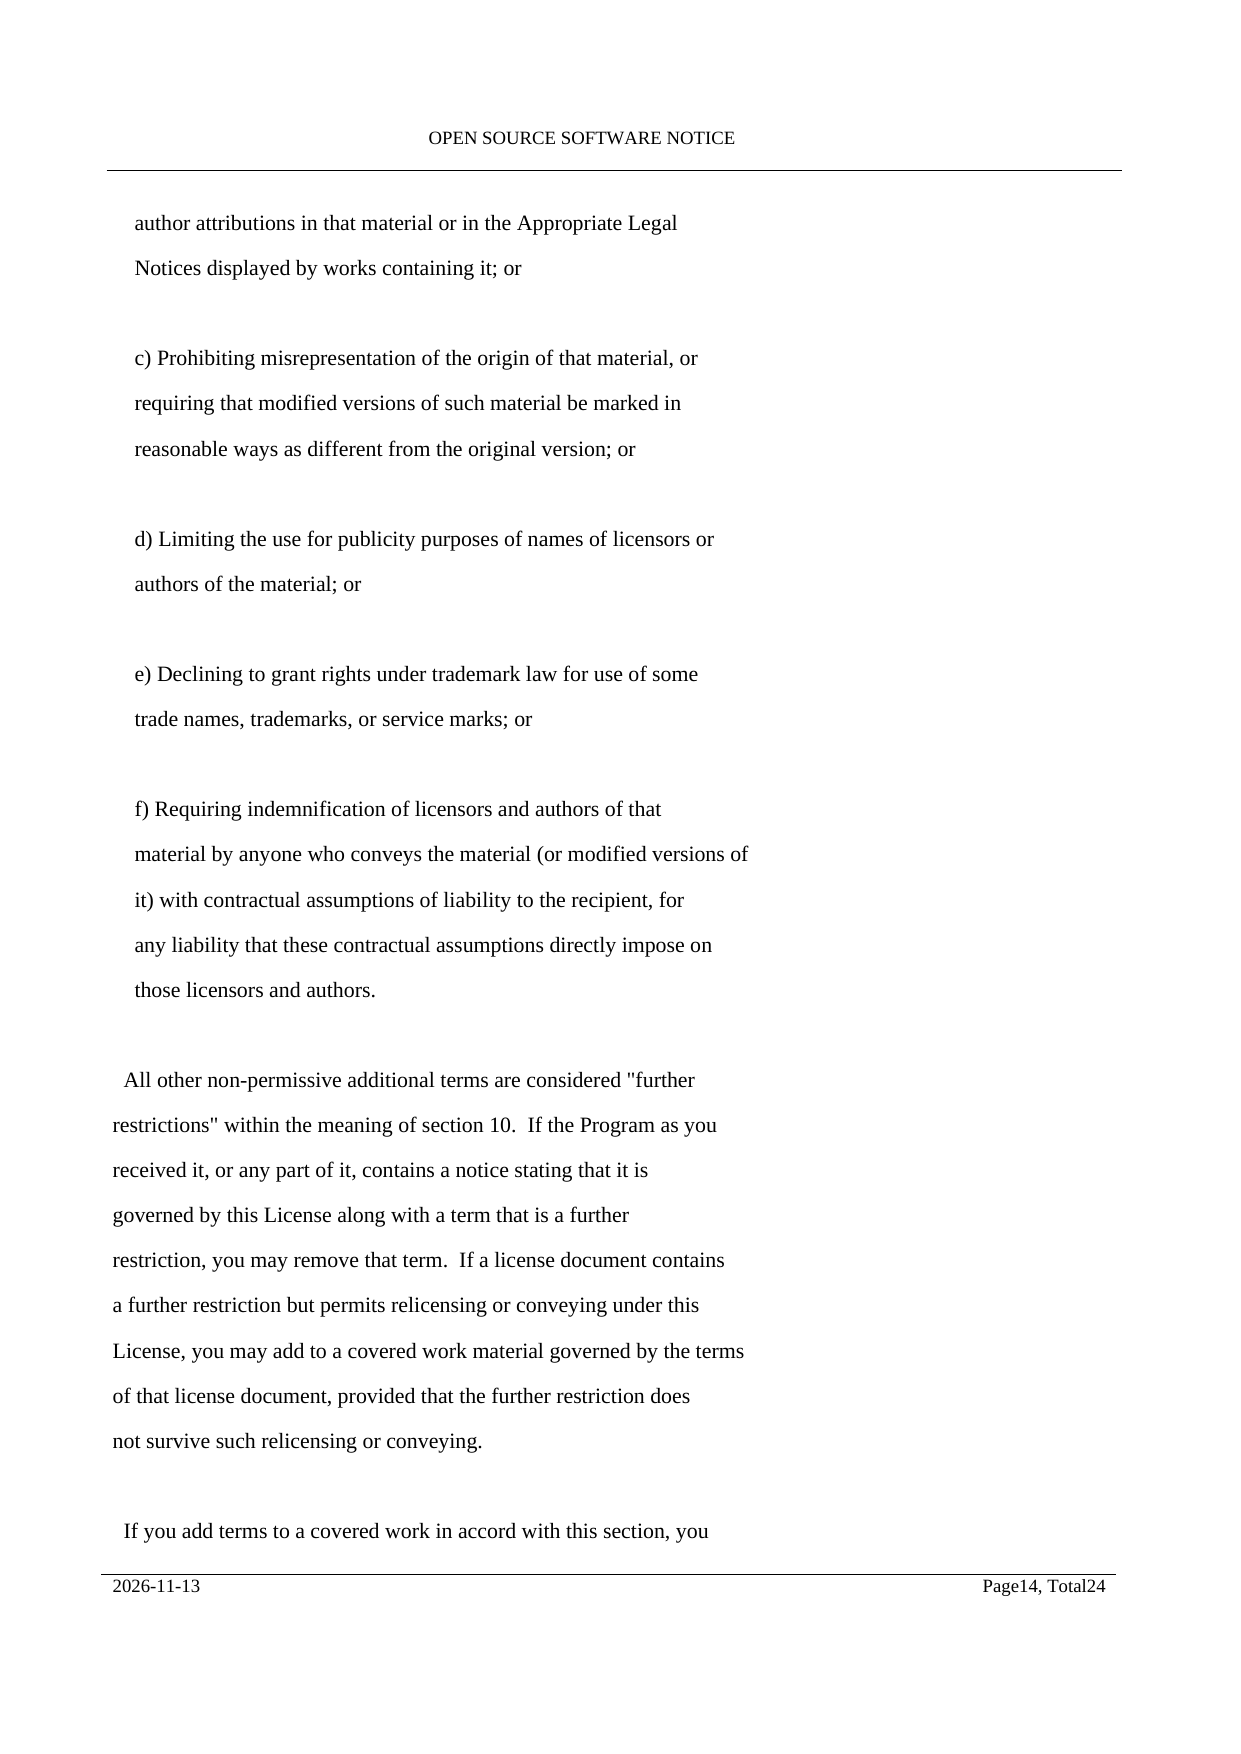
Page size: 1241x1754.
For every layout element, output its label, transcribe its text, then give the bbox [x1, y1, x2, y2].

text governed by this License along with a term that is a further [112, 1199, 1128, 1231]
text restrictions" within the meaning of section 10. If the Program as you [112, 1108, 1128, 1141]
text reasonable ways as different from the original version; or [112, 432, 1128, 464]
text of that license document, provided that the further restriction does [112, 1379, 1128, 1412]
text requiring that modified versions of such material be marked in [112, 387, 1128, 419]
text those licensors and authors. [112, 973, 1128, 1006]
text author attributions in that material or in the Appropriate Legal [112, 206, 1128, 239]
text If you add terms to a covered work in accord with this section, you [112, 1514, 1128, 1547]
text f) Requiring indemnification of licensors and authors of that [112, 793, 1128, 825]
text trade names, trademarks, or service marks; or [112, 702, 1128, 735]
text e) Declining to grant rights under trademark law for use of some [112, 657, 1128, 690]
text a further restriction but permits relicensing or conveying under this [112, 1289, 1128, 1321]
text Notices displayed by works containing it; or [112, 251, 1128, 284]
text received it, or any part of it, contains a notice stating that it is [112, 1153, 1128, 1186]
text restriction, you may remove that term. If a license document contains [112, 1244, 1128, 1276]
text License, you may add to a covered work material governed by the terms [112, 1334, 1128, 1366]
text All other non-permissive additional terms are considered "further [112, 1063, 1128, 1096]
text it) with contractual assumptions of liability to the recipient, for [112, 883, 1128, 915]
text any liability that these contractual assumptions directly impose on [112, 928, 1128, 961]
text d) Limiting the use for publicity purposes of names of licensors or [112, 522, 1128, 554]
text authors of the material; or [112, 567, 1128, 600]
text c) Prohibiting misrepresentation of the origin of that material, or [112, 342, 1128, 374]
text not survive such relicensing or conveying. [112, 1424, 1128, 1457]
text material by anyone who conveys the material (or modified versions of [112, 838, 1128, 870]
